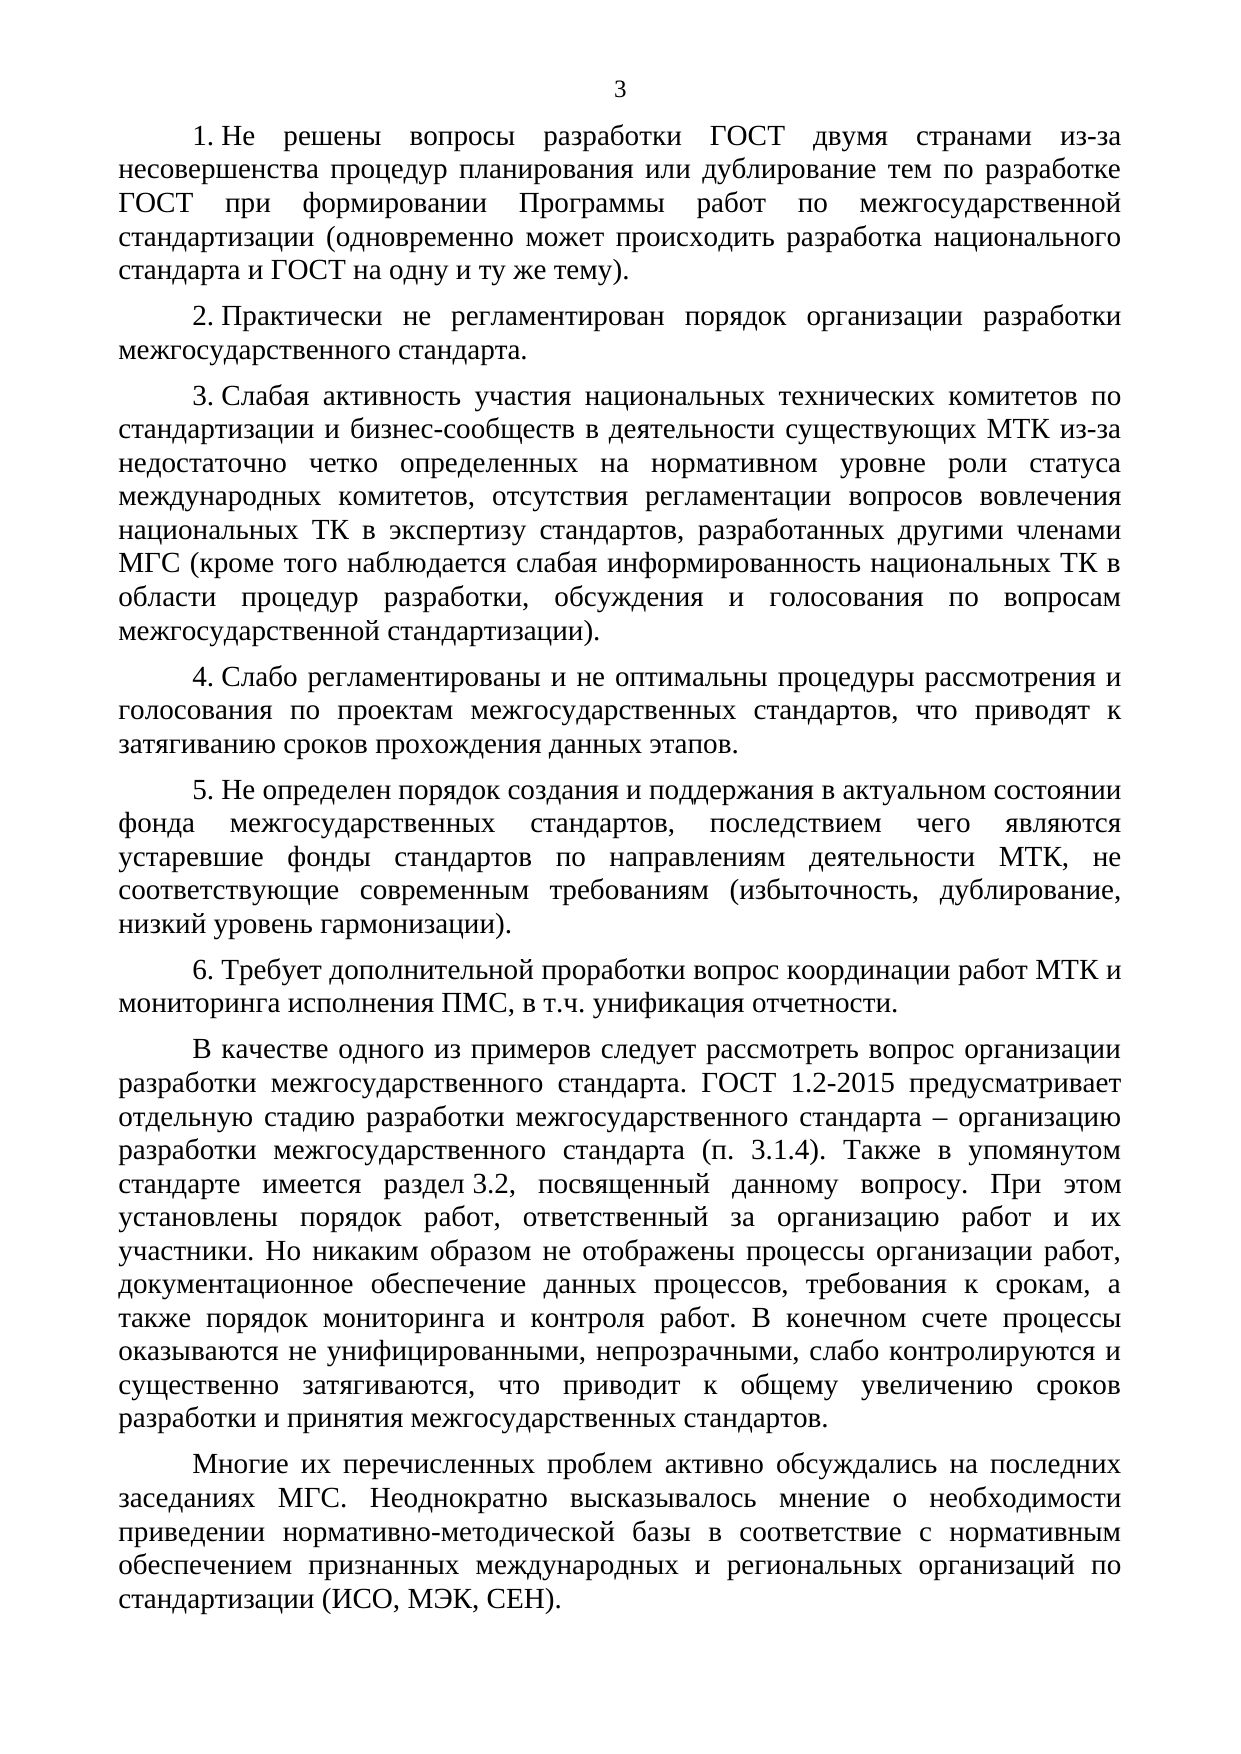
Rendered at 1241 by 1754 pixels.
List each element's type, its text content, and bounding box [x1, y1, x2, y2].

text Многие их перечисленных проблем активно обсуждались на последних заседаниях МГС. Неоднократно высказывалось мнение о необходимости приведении нормативно-методической базы в соответствие с нормативным обеспечением признанных международных и региональных организаций по стандартизации (ИСО, МЭК, СЕН). [118, 1447, 1122, 1614]
list Слабая активность участия национальных технических комитетов по стандартизации и бизнес-сообществ в деятельности существующих МТК из-за недостаточно четко определенных на нормативном уровне роли статуса международных комитетов, отсутствия регламентации вопросов вовлечения национальных ТК в экспертизу стандартов, разработанных другими членами МГС (кроме того наблюдается слабая информированность национальных ТК в области процедур разработки, обсуждения и голосования по вопросам межгосударственной стандартизации). [118, 378, 1122, 646]
list Требует дополнительной проработки вопрос координации работ МТК и мониторинга исполнения ПМС, в т.ч. унификация отчетности. [118, 952, 1122, 1019]
text В качестве одного из примеров следует рассмотреть вопрос организации разработки межгосударственного стандарта. ГОСТ 1.2-2015 предусматривает отдельную стадию разработки межгосударственного стандарта – организацию разработки межгосударственного стандарта (п. 3.1.4). Также в упомянутом стандарте имеется раздел 3.2, посвященный данному вопросу. При этом установлены порядок работ, ответственный за организацию работ и их участники. Но никаким образом не отображены процессы организации работ, документационное обеспечение данных процессов, требования к срокам, а также порядок мониторинга и контроля работ. В конечном счете процессы оказываются не унифицированными, непрозрачными, слабо контролируются и существенно затягиваются, что приводит к общему увеличению сроков разработки и принятия межгосударственных стандартов. [118, 1032, 1122, 1434]
list Не определен порядок создания и поддержания в актуальном состоянии фонда межгосударственных стандартов, последствием чего являются устаревшие фонды стандартов по направлениям деятельности МТК, не соответствующие современным требованиям (избыточность, дублирование, низкий уровень гармонизации). [118, 772, 1122, 939]
list Практически не регламентирован порядок организации разработки межгосударственного стандарта. [118, 298, 1122, 365]
list Не решены вопросы разработки ГОСТ двумя странами из-за несовершенства процедур планирования или дублирование тем по разработке ГОСТ при формировании Программы работ по межгосударственной стандартизации (одновременно может происходить разработка национального стандарта и ГОСТ на одну и ту же тему). [118, 118, 1122, 286]
list Слабо регламентированы и не оптимальны процедуры рассмотрения и голосования по проектам межгосударственных стандартов, что приводят к затягиванию сроков прохождения данных этапов. [118, 659, 1122, 759]
